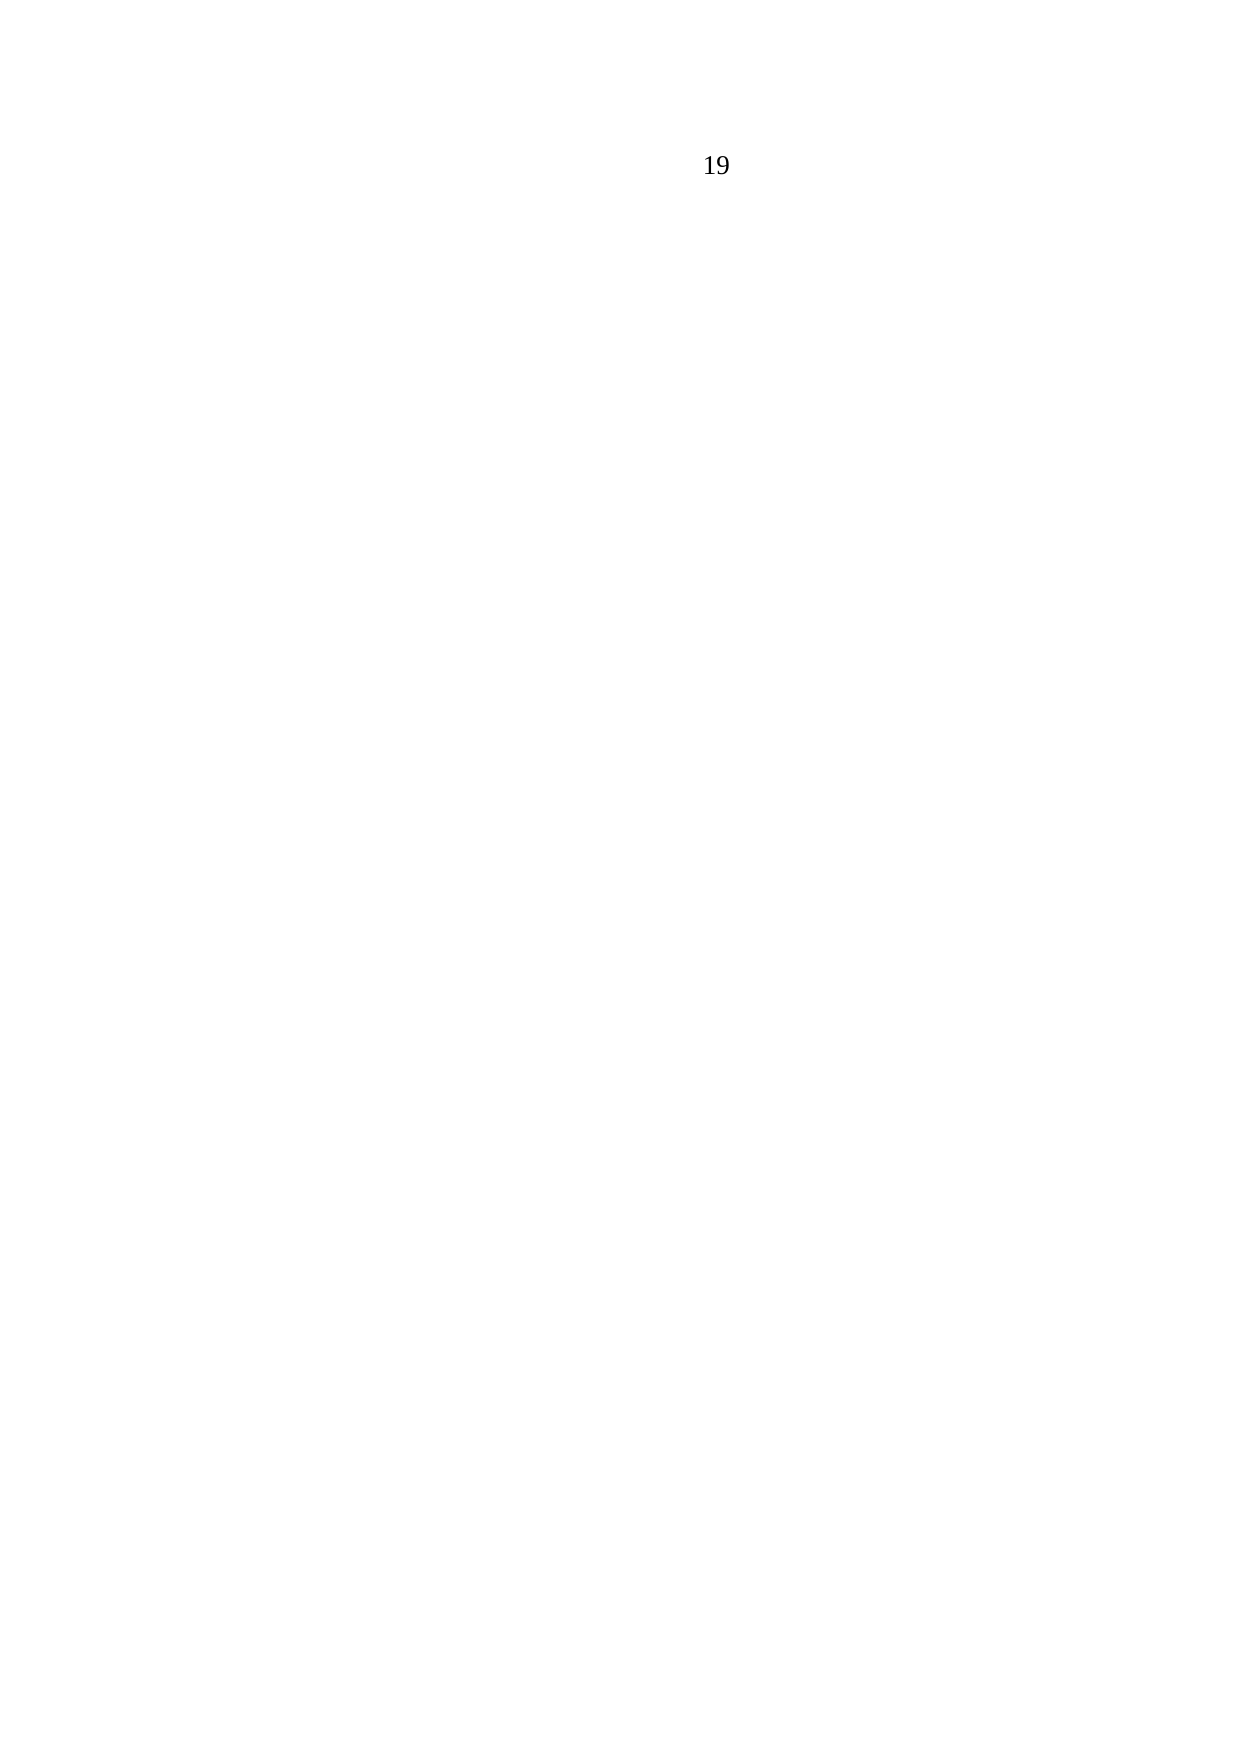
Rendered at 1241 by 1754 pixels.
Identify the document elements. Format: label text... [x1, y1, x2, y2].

text 19 [177, 149, 1181, 180]
